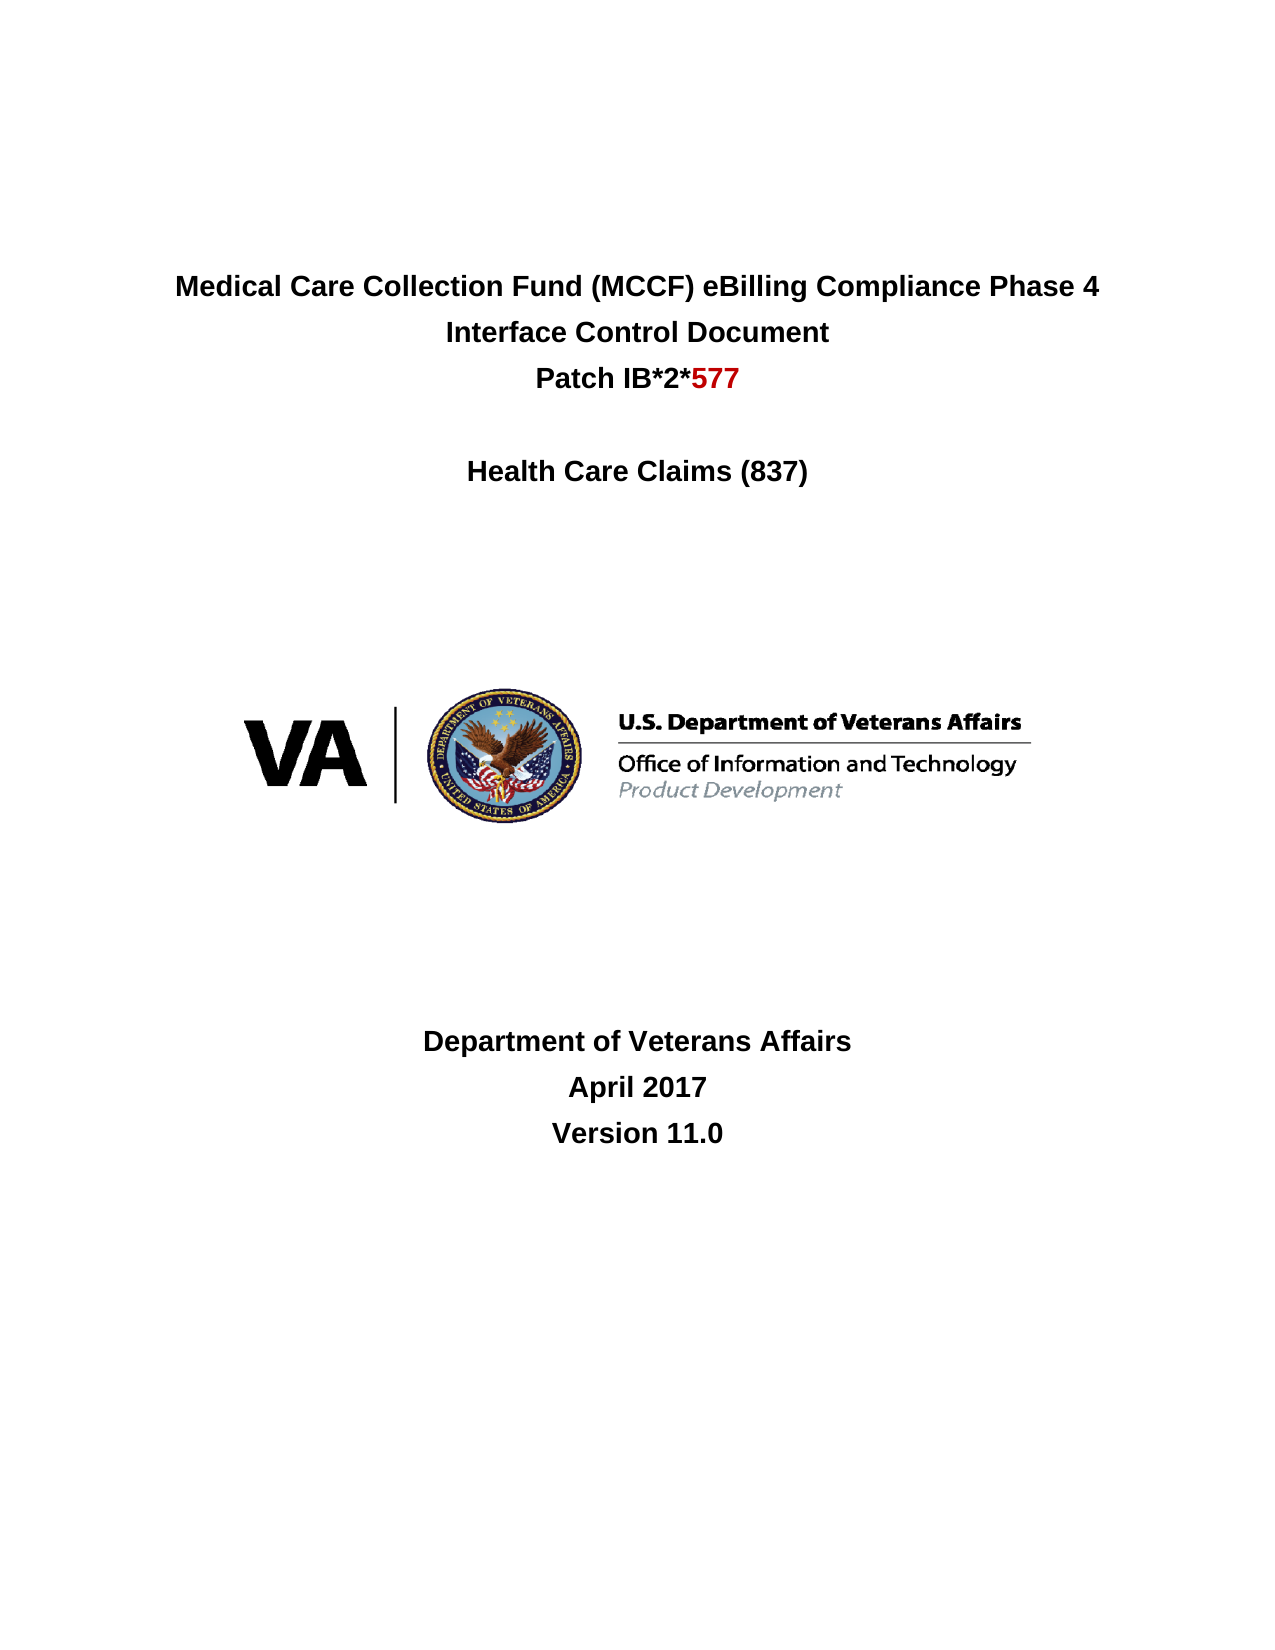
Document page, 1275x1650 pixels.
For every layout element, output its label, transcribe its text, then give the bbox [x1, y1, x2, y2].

title Interface Control Document [150, 316, 1125, 349]
picture [244, 683, 1032, 827]
title Patch IB*2*577 [150, 362, 1125, 395]
title Health Care Claims (837) [150, 454, 1125, 487]
title April 2017 [150, 1070, 1125, 1103]
title Medical Care Collection Fund (MCCF) eBilling Compliance Phase 4 [150, 269, 1125, 303]
title Version 11.0 [150, 1116, 1125, 1149]
title Department of Veterans Affairs [150, 1024, 1125, 1057]
